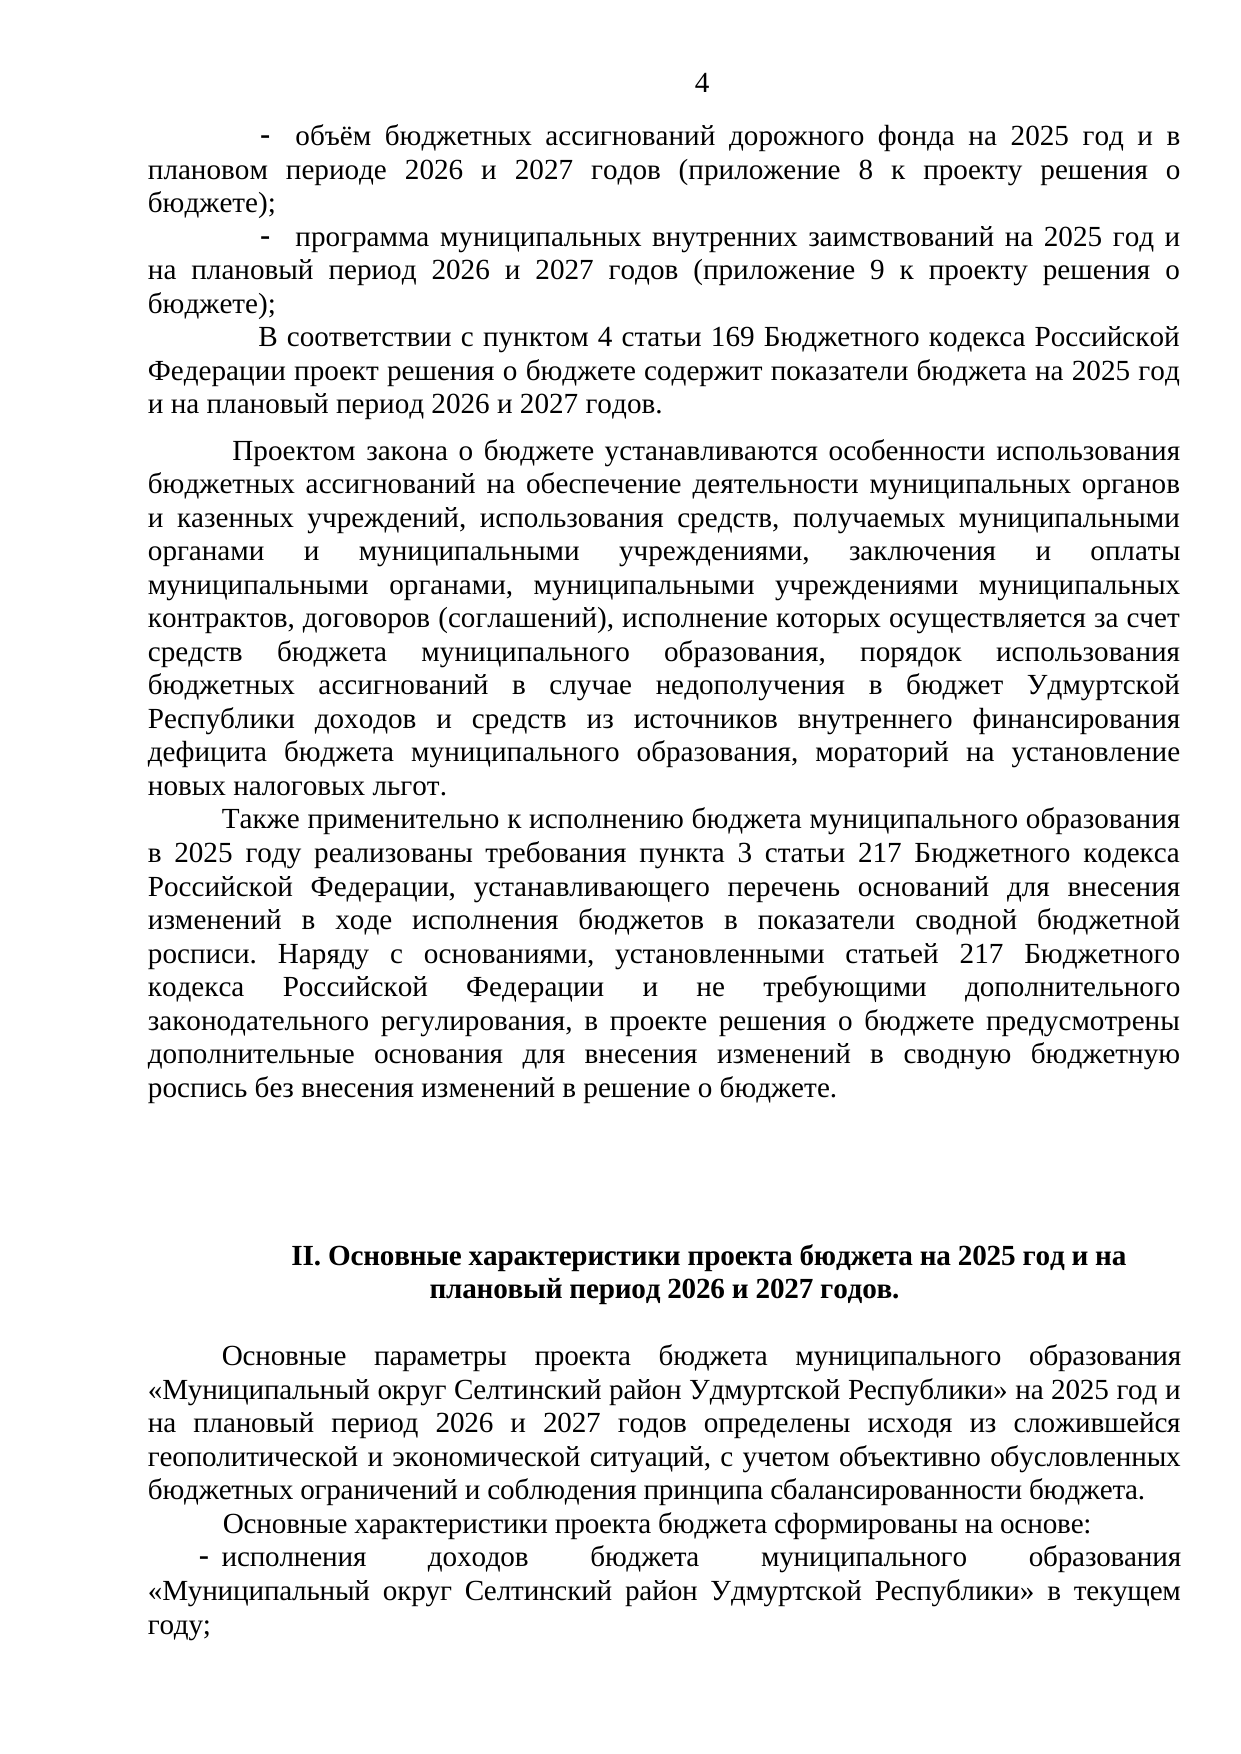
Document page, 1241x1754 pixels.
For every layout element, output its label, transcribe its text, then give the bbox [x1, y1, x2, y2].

text II. Основные характеристики проекта бюджета на 2025 год и на плановый период 2026 и 2027 годов. [148, 1238, 1181, 1305]
text Также применительно к исполнению бюджета муниципального образования в 2025 году реализованы требования пункта 3 статьи 217 Бюджетного кодекса Российской Федерации, устанавливающего перечень оснований для внесения изменений в ходе исполнения бюджетов в показатели сводной бюджетной росписи. Наряду с основаниями, установленными статьей 217 Бюджетного кодекса Российской Федерации и не требующими дополнительного законодательного регулирования, в проекте решения о бюджете предусмотрены дополнительные основания для внесения изменений в сводную бюджетную роспись без внесения изменений в решение о бюджете. [148, 802, 1181, 1103]
text Основные параметры проекта бюджета муниципального образования «Муниципальный округ Селтинский район Удмуртской Республики» на 2025 год и на плановый период 2026 и 2027 годов определены исходя из сложившейся геополитической и экономической ситуаций, с учетом объективно обусловленных бюджетных ограничений и соблюдения принципа сбалансированности бюджета. [148, 1338, 1181, 1506]
list исполнения доходов бюджета муниципального образования «Муниципальный округ Селтинский район Удмуртской Республики» в текущем году; [148, 1539, 1181, 1640]
text Основные характеристики проекта бюджета сформированы на основе: [148, 1506, 1181, 1539]
text В соответствии с пунктом 4 статьи 169 Бюджетного кодекса Российской Федерации проект решения о бюджете содержит показатели бюджета на 2025 год и на плановый период 2026 и 2027 годов. [148, 319, 1181, 420]
list программа муниципальных внутренних заимствований на 2025 год и на плановый период 2026 и 2027 годов (приложение 9 к проекту решения о бюджете); [148, 219, 1181, 319]
list объём бюджетных ассигнований дорожного фонда на 2025 год и в плановом периоде 2026 и 2027 годов (приложение 8 к проекту решения о бюджете); [148, 118, 1181, 219]
text Проектом закона о бюджете устанавливаются особенности использования бюджетных ассигнований на обеспечение деятельности муниципальных органов и казенных учреждений, использования средств, получаемых муниципальными органами и муниципальными учреждениями, заключения и оплаты муниципальными органами, муниципальными учреждениями муниципальных контрактов, договоров (соглашений), исполнение которых осуществляется за счет средств бюджета муниципального образования, порядок использования бюджетных ассигнований в случае недополучения в бюджет Удмуртской Республики доходов и средств из источников внутреннего финансирования дефицита бюджета муниципального образования, мораторий на установление новых налоговых льгот. [148, 433, 1181, 802]
